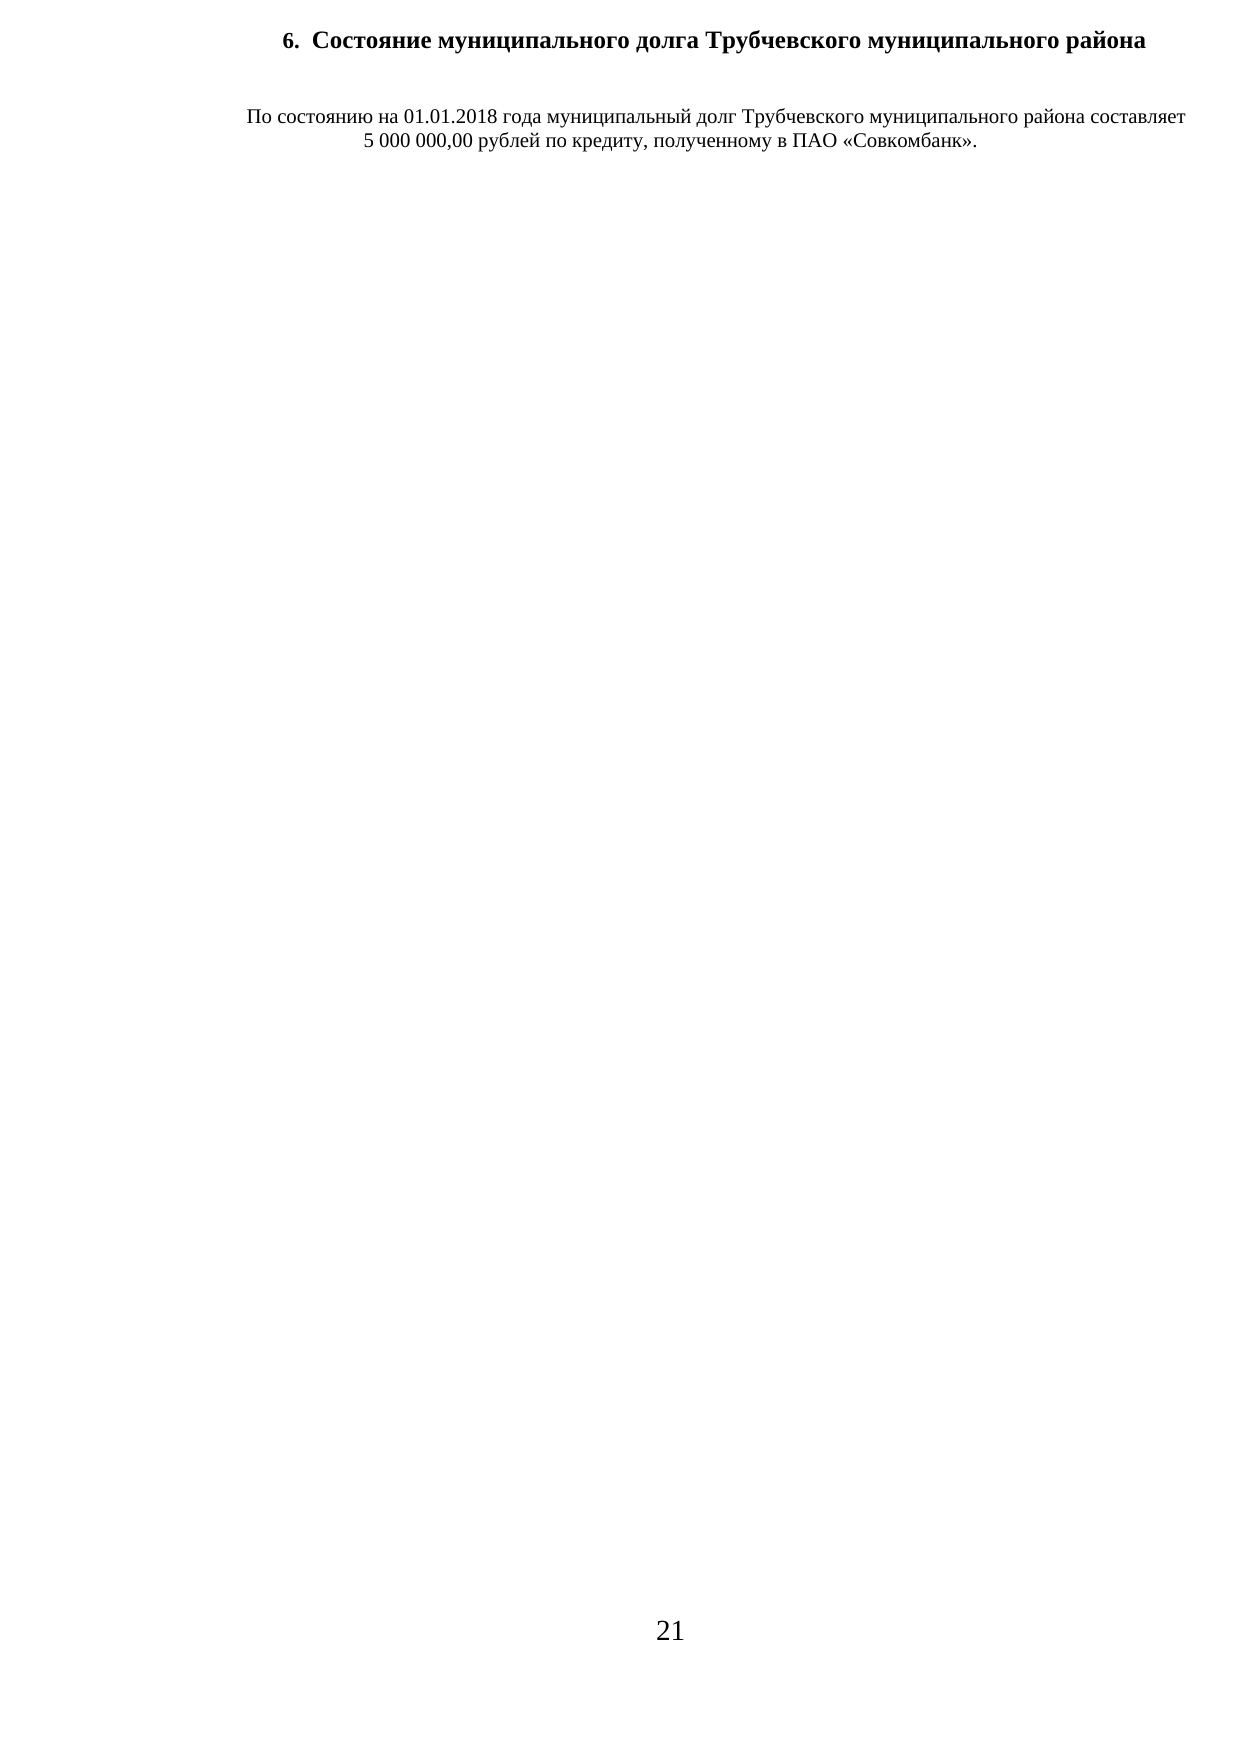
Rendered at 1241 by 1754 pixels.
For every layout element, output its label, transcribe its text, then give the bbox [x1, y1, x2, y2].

text 6. Состояние муниципального долга Трубчевского муниципального района [130, 25, 1211, 53]
text По состоянию на 01.01.2018 года муниципальный долг Трубчевского муниципального района составляет 5 000 000,00 рублей по кредиту, полученному в ПАО «Совкомбанк». [130, 103, 1211, 152]
